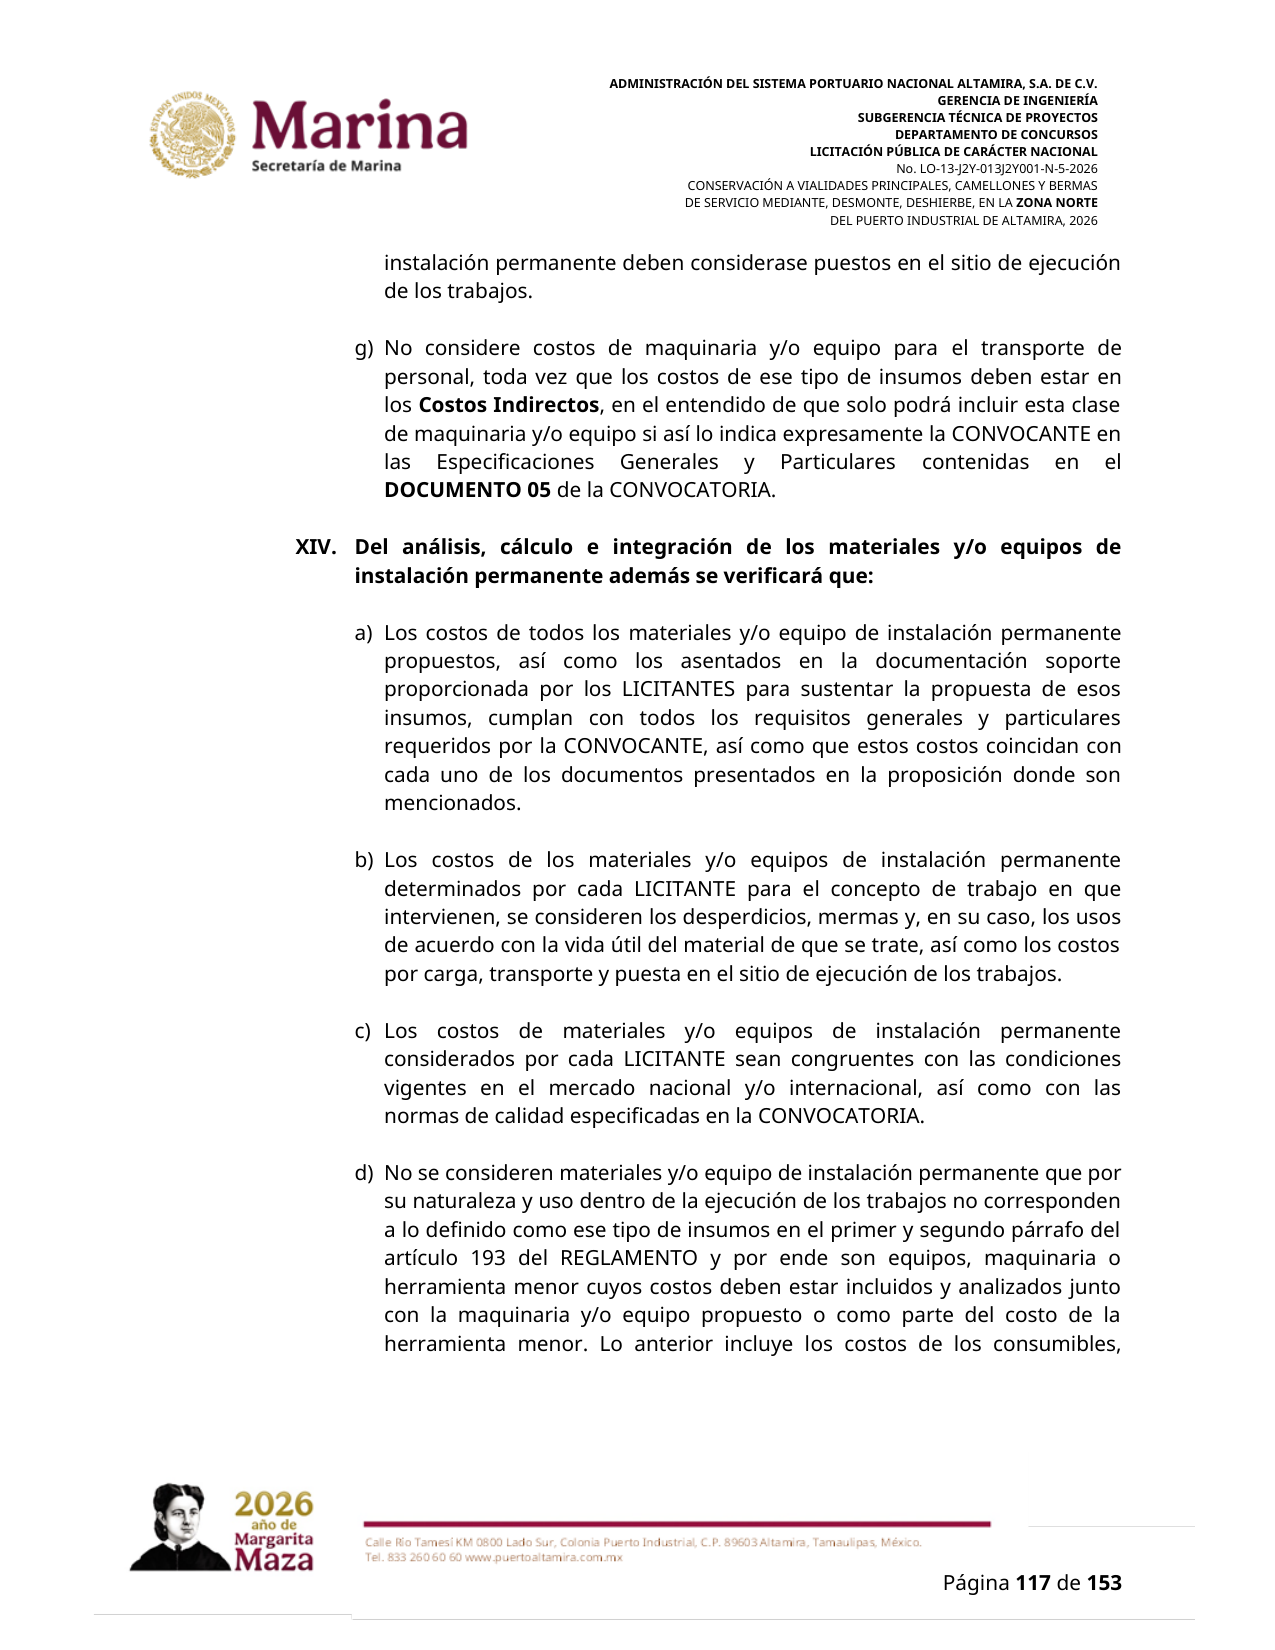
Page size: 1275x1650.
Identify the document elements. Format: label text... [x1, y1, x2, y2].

list Del análisis, cálculo e integración de los materiales y/o equipos de instalación permanente además se verificará que: [295, 532, 1122, 589]
list No considere costos de maquinaria y/o equipo para el transporte de personal, toda vez que los costos de ese tipo de insumos deben estar en los Costos Indirectos, en el entendido de que solo podrá incluir esta clase de maquinaria y/o equipo si así lo indica expresamente la CONVOCANTE en las Especificaciones Generales y Particulares contenidas en el DOCUMENTO 05 de la CONVOCATORIA. [354, 333, 1122, 504]
picture [102, 56, 515, 208]
list Los costos de materiales y/o equipos de instalación permanente considerados por cada LICITANTE sean congruentes con las condiciones vigentes en el mercado nacional y/o internacional, así como con las normas de calidad especificadas en la CONVOCATORIA. [354, 1016, 1122, 1129]
picture [93, 1452, 1195, 1621]
list Los costos de los materiales y/o equipos de instalación permanente determinados por cada LICITANTE para el concepto de trabajo en que intervienen, se consideren los desperdicios, mermas y, en su caso, los usos de acuerdo con la vida útil del material de que se trate, así como los costos por carga, transporte y puesta en el sitio de ejecución de los trabajos. [354, 845, 1122, 987]
list Los costos de todos los materiales y/o equipo de instalación permanente propuestos, así como los asentados en la documentación soporte proporcionada por los LICITANTES para sustentar la propuesta de esos insumos, cumplan con todos los requisitos generales y particulares requeridos por la CONVOCANTE, así como que estos costos coincidan con cada uno de los documentos presentados en la proposición donde son mencionados. [354, 618, 1122, 817]
